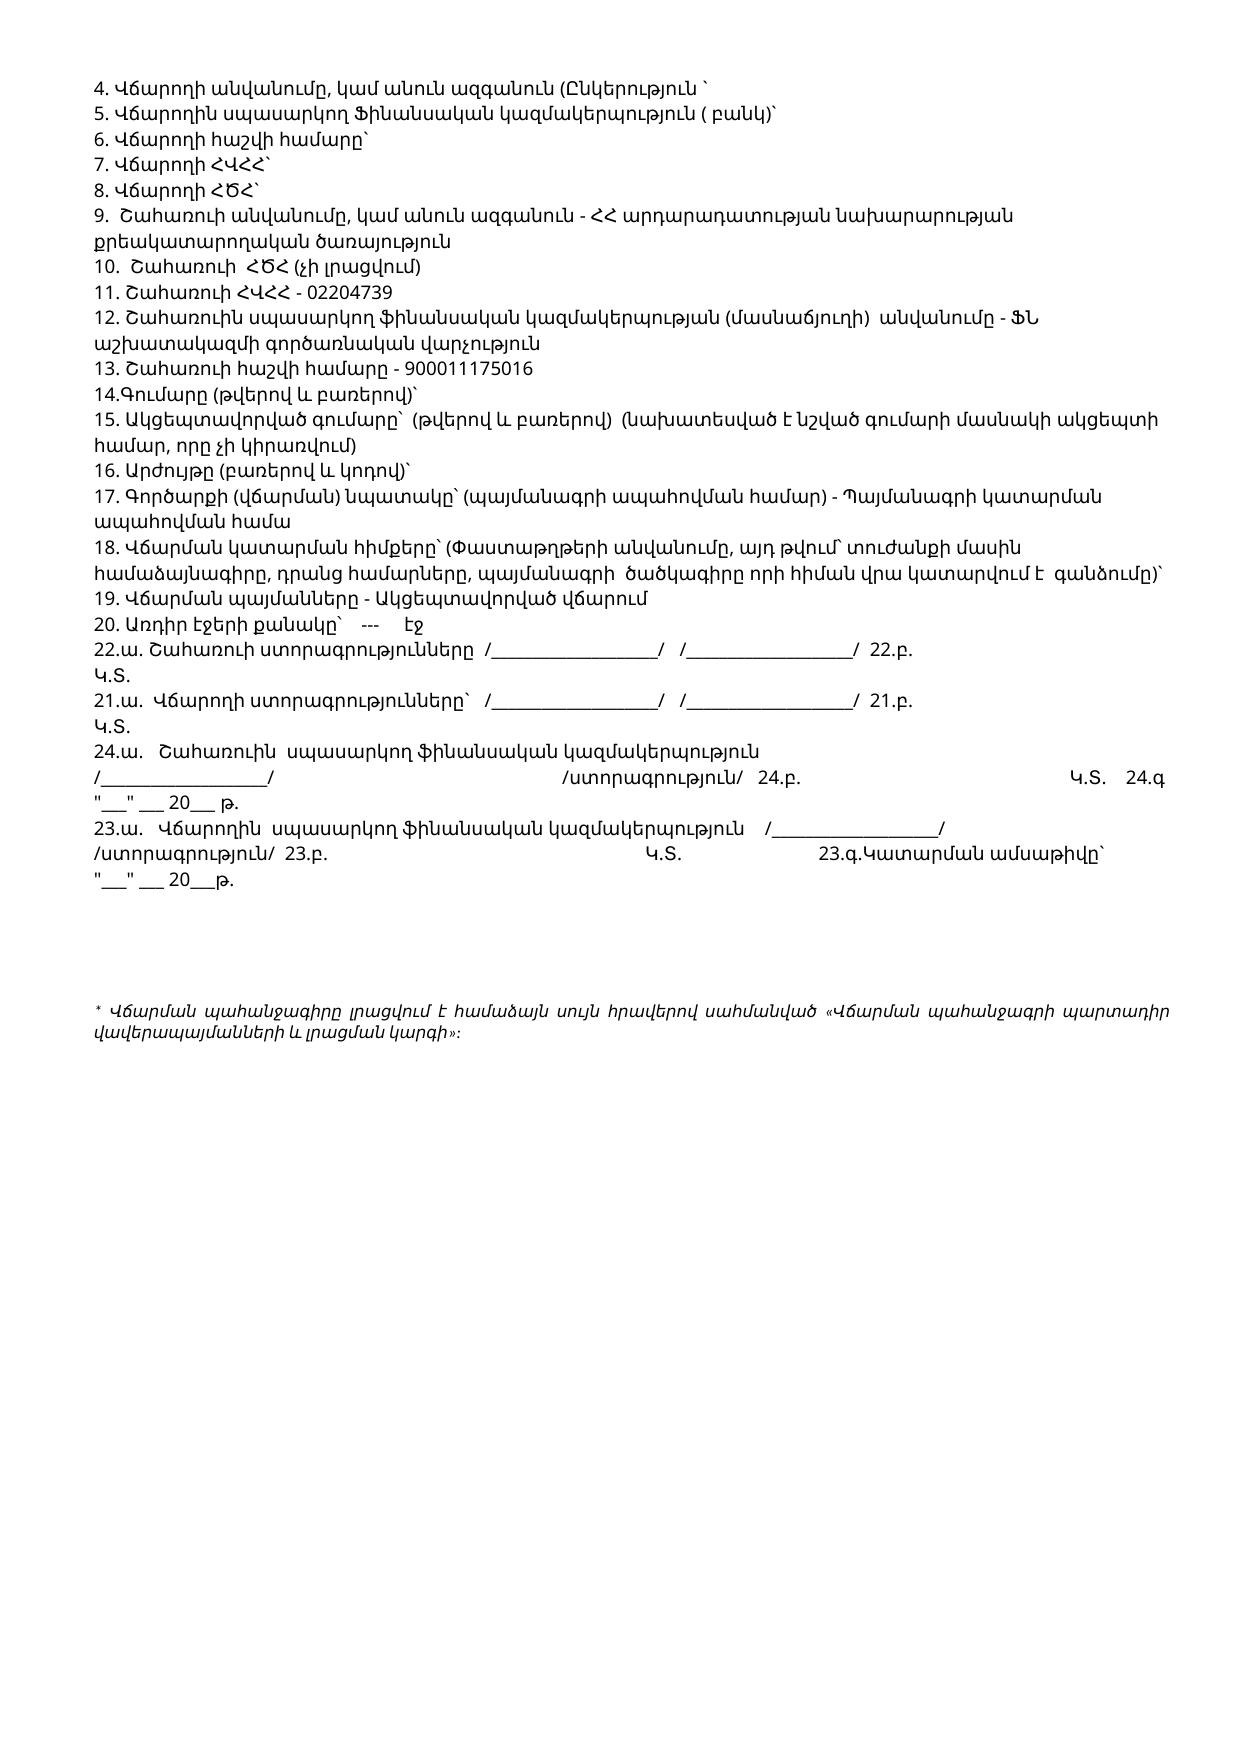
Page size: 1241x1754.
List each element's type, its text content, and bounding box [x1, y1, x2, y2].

text * Վճարման պահանջագիրը լրացվում է համաձայն սույն հրավերով սահմանված «Վճարման պահանջագրի պարտադիր վավերապայմանների և լրացման կարգի»: [94, 1002, 1171, 1042]
